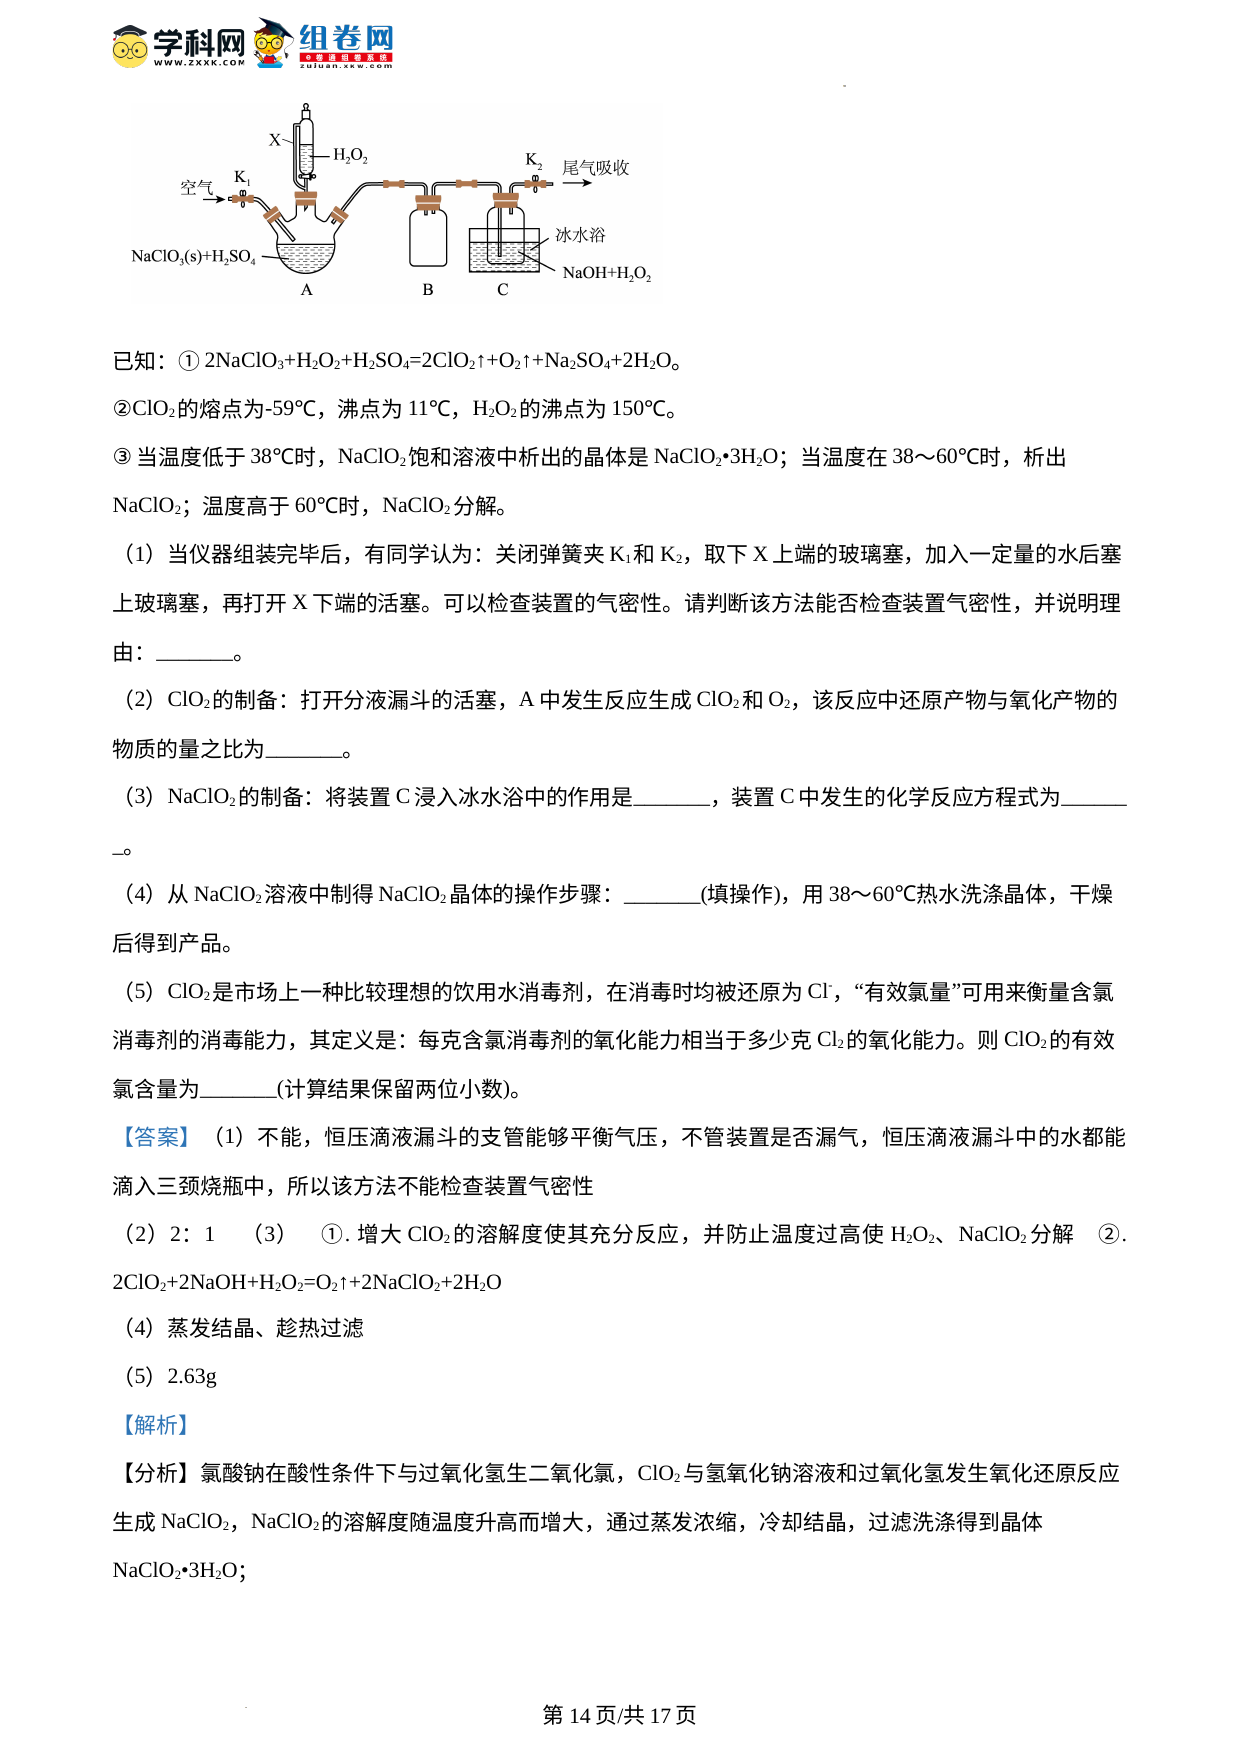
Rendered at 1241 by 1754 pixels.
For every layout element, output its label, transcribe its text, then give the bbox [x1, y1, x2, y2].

text （2）ClO2的制备：打开分液漏斗的活塞，A中发生反应生成ClO2和O2，该反应中还原产物与氧化产物的物质的量之比为_______。 [112, 683, 1128, 764]
text 【分析】氯酸钠在酸性条件下与过氧化氢生二氧化氯，ClO2与氢氧化钠溶液和过氧化氢发生氧化还原反应生成NaClO2，NaClO2的溶解度随温度升高而增大，通过蒸发浓缩，冷却结晶，过滤洗涤得到晶体NaClO2•3H2O； [112, 1456, 1128, 1586]
picture [112, 25, 245, 68]
text （3）NaClO2的制备：将装置C浸入冰水浴中的作用是_______，装置C中发生的化学反应方程式为_______。 [112, 780, 1128, 861]
text （1）当仪器组装完毕后，有同学认为：关闭弹簧夹K1和K2，取下X上端的玻璃塞，加入一定量的水后塞上玻璃塞，再打开X下端的活塞。可以检查装置的气密性。请判断该方法能否检查装置气密性，并说明理由：_______。 [112, 537, 1128, 667]
text 已知：①2NaClO3+H2O2+H2SO4=2ClO2↑+O2↑+Na2SO4+2H2O。 [112, 343, 1128, 376]
text （2）2：1 （3） ①. 增大ClO2的溶解度使其充分反应，并防止温度过高使H2O2、NaClO2分解 ②. 2ClO2+2NaOH+H2O2=O2↑+2NaClO2+2H2O [112, 1217, 1128, 1298]
text （4）蒸发结晶、趁热过滤 [112, 1311, 1128, 1343]
text 【解析】 [112, 1407, 1128, 1440]
text ②ClO2的熔点为-59℃，沸点为11℃，H2O2的沸点为150℃。 [112, 392, 1128, 424]
picture [131, 103, 663, 304]
text ③当温度低于38℃时，NaClO2饱和溶液中析出的晶体是NaClO2•3H2O；当温度在38～60℃时，析出NaClO2；温度高于60℃时，NaClO2分解。 [112, 440, 1128, 521]
picture [253, 17, 393, 68]
text （5）2.63g [112, 1359, 1128, 1392]
text （4）从NaClO2溶液中制得NaClO2晶体的操作步骤：_______(填操作)，用38～60℃热水洗涤晶体，干燥后得到产品。 [112, 877, 1128, 958]
text 【答案】（1）不能，恒压滴液漏斗的支管能够平衡气压，不管装置是否漏气，恒压滴液漏斗中的水都能滴入三颈烧瓶中，所以该方法不能检查装置气密性 [112, 1120, 1128, 1201]
text （5）ClO2是市场上一种比较理想的饮用水消毒剂，在消毒时均被还原为Cl-，“有效氯量”可用来衡量含氯消毒剂的消毒能力，其定义是：每克含氯消毒剂的氧化能力相当于多少克Cl2的氧化能力。则ClO2的有效氯含量为_______(计算结果保留两位小数)。 [112, 974, 1128, 1104]
